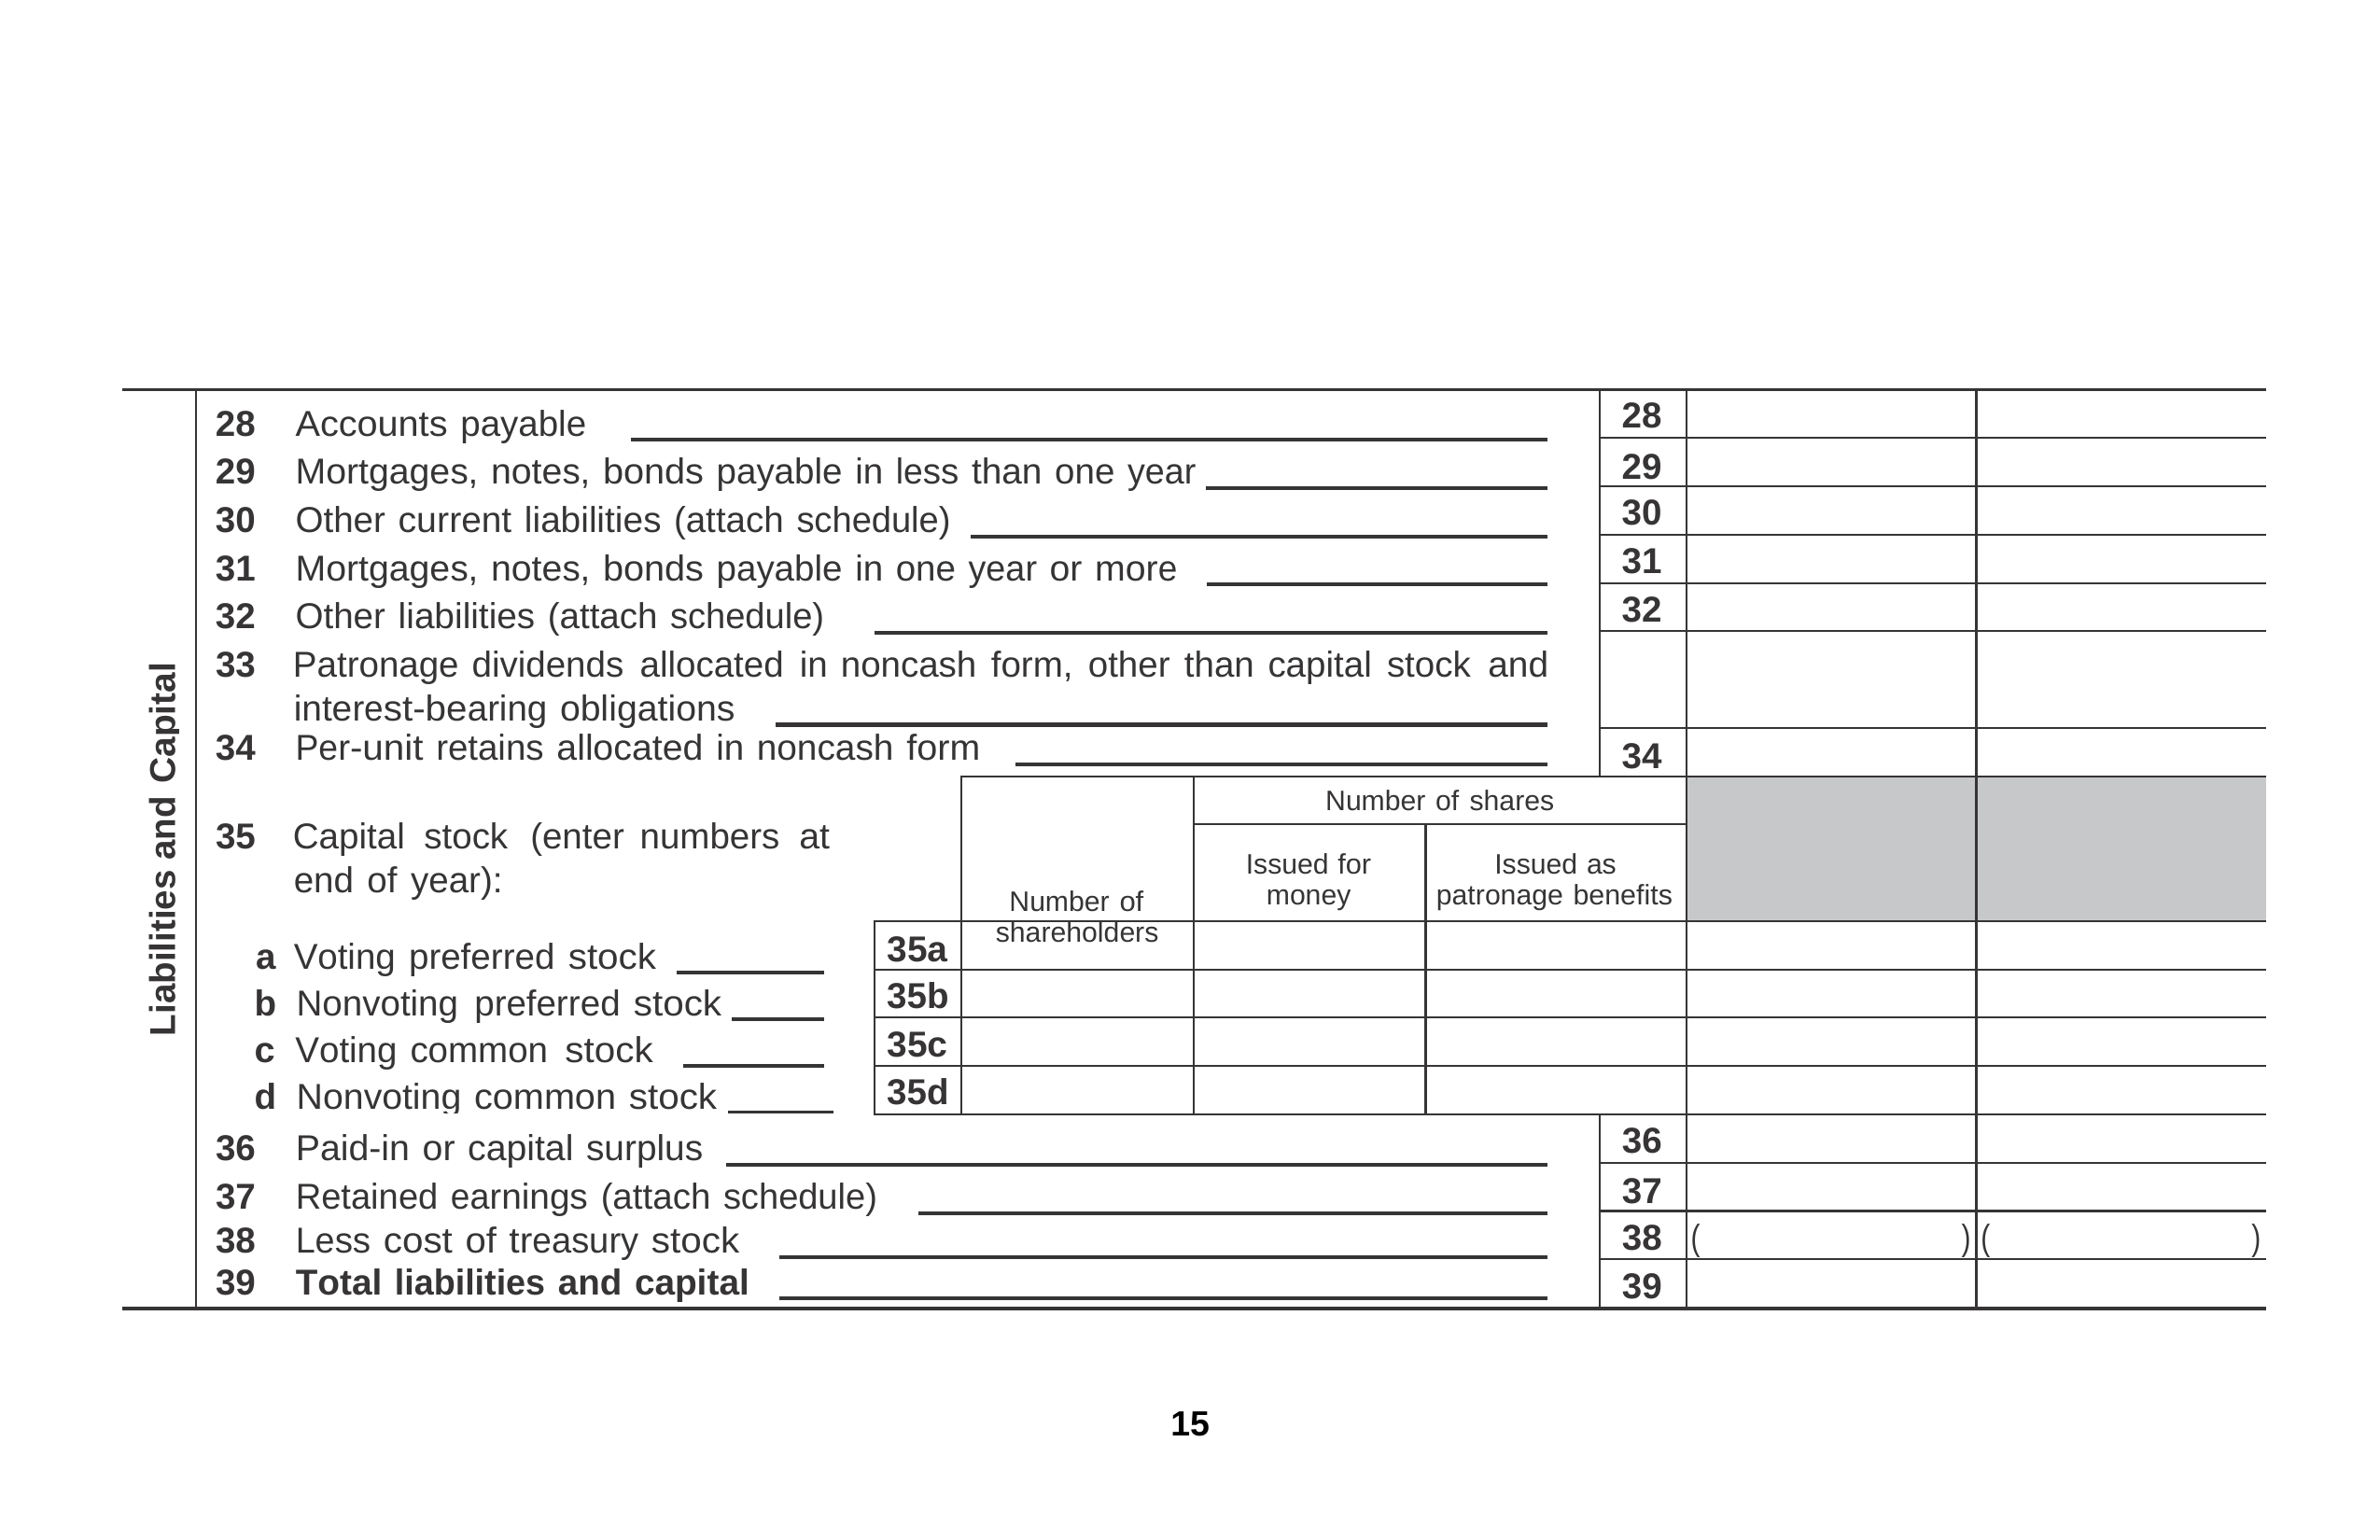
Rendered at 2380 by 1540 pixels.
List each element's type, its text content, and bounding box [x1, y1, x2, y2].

table_cell [1687, 632, 1975, 727]
table_cell [1687, 439, 1975, 485]
table_cell [1427, 922, 1686, 969]
table_cell [1687, 1164, 1975, 1210]
table_cell [1978, 777, 2266, 920]
table_cell [1687, 1067, 1975, 1113]
table_cell 35c [875, 1018, 960, 1065]
table_cell [962, 1018, 1193, 1065]
table_cell Number of shareholders [962, 777, 1193, 920]
table_cell 35d [875, 1067, 960, 1113]
table_cell [1978, 487, 2266, 534]
table_cell [1978, 584, 2266, 630]
table_cell Number of shares [1195, 777, 1686, 823]
table_cell [1978, 729, 2266, 776]
table_cell 37 [1601, 1164, 1686, 1210]
table_cell 30 [1601, 487, 1686, 534]
table_cell [1687, 922, 1975, 969]
table_cell 32 [1601, 584, 1686, 630]
table_cell [1978, 1164, 2266, 1210]
table_cell 34 [1601, 729, 1686, 776]
table_cell 29 [1601, 439, 1686, 485]
table_cell a Voting preferred stock b Nonvoting preferred stock c Voting common stock d Nonvoting common stock [197, 920, 874, 1113]
table_cell [1427, 971, 1686, 1016]
table_cell [1687, 536, 1975, 581]
table_cell [962, 922, 1193, 969]
table_cell [1687, 729, 1975, 776]
table_header 28 Accounts payable 29 Mortgages, notes, bonds payable in less than one year 30 Other current liabilities (attach schedule) 31 Mortgages, notes, bonds payable in one year or more 32 Other liabilities (attach schedule) 33 Patronage dividends allocated in noncash form, other than capital stock and interest-bearing obligations 34 Per-unit retains allocated in noncash form [197, 391, 1599, 776]
table_cell [1687, 777, 1975, 920]
table_cell [1195, 1067, 1424, 1113]
table_cell 33 [1601, 632, 1686, 727]
table_cell 38 [1601, 1212, 1686, 1258]
table_cell [1687, 584, 1975, 630]
table_cell [1978, 922, 2266, 969]
table_cell 31 [1601, 536, 1686, 581]
table_cell [1978, 971, 2266, 1016]
table_header [1687, 391, 1975, 437]
table_cell 35b [875, 971, 960, 1016]
table_cell [1687, 1018, 1975, 1065]
table_cell [1687, 971, 1975, 1016]
table_cell 35a [875, 922, 960, 969]
table_cell [1978, 1018, 2266, 1065]
table_cell [1427, 1067, 1686, 1113]
table_cell 35 Capital stock (enter numbers at end of year): [197, 776, 960, 920]
table_cell [962, 971, 1193, 1016]
table_cell [1195, 971, 1424, 1016]
table_cell 36 [1601, 1115, 1686, 1162]
table_cell [1195, 1018, 1424, 1065]
table_cell [1687, 487, 1975, 534]
table_cell ( ) [1687, 1212, 1975, 1258]
table_cell [962, 1067, 1193, 1113]
table_header [1978, 391, 2266, 437]
table_cell [1978, 1115, 2266, 1162]
table_cell Issued as patronage benefits [1427, 825, 1686, 920]
table_cell [1427, 1018, 1686, 1065]
table_cell [1978, 1260, 2266, 1307]
table_cell [1687, 1115, 1975, 1162]
table_cell [1687, 1260, 1975, 1307]
table_cell ( ) [1978, 1212, 2266, 1258]
table_cell 36 Paid-in or capital surplus 37 Retained earnings (attach schedule) 38 Less cost of treasury stock 39 Total liabilities and capital [197, 1113, 1599, 1307]
table_cell [1978, 536, 2266, 581]
table_header 28 [1601, 391, 1686, 437]
table_header Liabilities and Capital [122, 391, 195, 1307]
table_cell Issued for money [1195, 825, 1424, 920]
table_cell [1978, 439, 2266, 485]
table_cell 39 [1601, 1260, 1686, 1307]
table_cell [1195, 922, 1424, 969]
table_cell [1978, 632, 2266, 727]
table_cell [1978, 1067, 2266, 1113]
